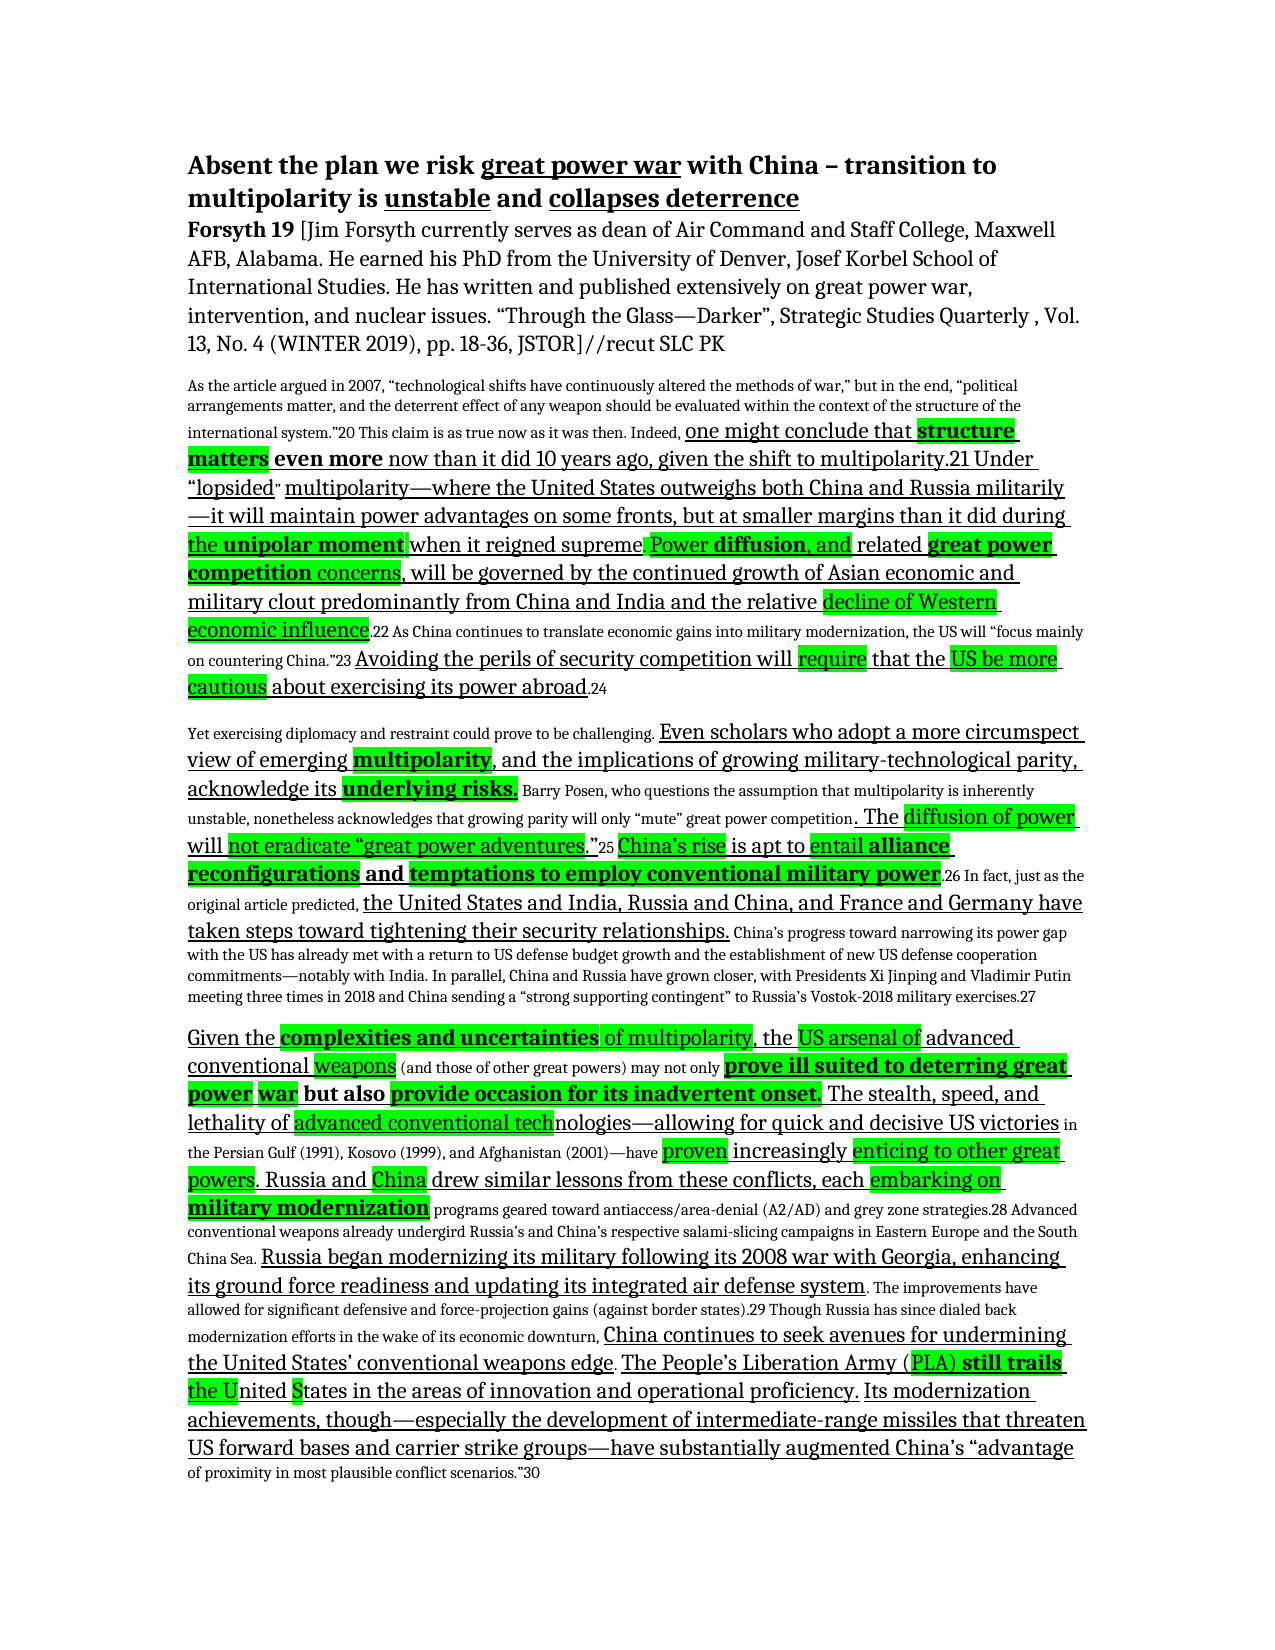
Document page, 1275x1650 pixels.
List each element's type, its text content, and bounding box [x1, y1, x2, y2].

text Forsyth 19 [Jim Forsyth currently serves as dean of Air Command and Staff College, Maxwell AFB, Alabama. He earned his PhD from the University of Denver, Josef Korbel School of International Studies. He has written and published extensively on great power war, intervention, and nuclear issues. “Through the Glass—Darker”, Strategic Studies Quarterly , Vol. 13, No. 4 (WINTER 2019), pp. 18-36, JSTOR]//recut SLC PK [187, 217, 1087, 357]
subtitle Absent the plan we risk great power war with China – transition to multipolarity is unstable and collapses deterrence [187, 150, 1087, 215]
text As the article argued in 2007, “technological shifts have continuously altered the methods of war,” but in the end, “political arrangements matter, and the deterrent effect of any weapon should be evaluated within the context of the structure of the international system.”20 This claim is as true now as it was then. Indeed, one might conclude that structure matters even more now than it did 10 years ago, given the shift to multipolarity.21 Under “lopsided” multipolarity—where the United States outweighs both China and Russia militarily—it will maintain power advantages on some fronts, but at smaller margins than it did during the unipolar moment when it reigned supreme. Power diffusion, and related great power competition concerns, will be governed by the continued growth of Asian economic and military clout predominantly from China and India and the relative decline of Western economic influence.22 As China continues to translate economic gains into military modernization, the US will “focus mainly on countering China.”23 Avoiding the perils of security competition will require that the US be more cautious about exercising its power abroad.24 [187, 376, 1087, 700]
text Yet exercising diplomacy and restraint could prove to be challenging. Even scholars who adopt a more circumspect view of emerging multipolarity, and the implications of growing military-technological parity, acknowledge its underlying risks. Barry Posen, who questions the assumption that multipolarity is inherently unstable, nonetheless acknowledges that growing parity will only “mute” great power competition. The diffusion of power will not eradicate “great power adventures.”25 China’s rise is apt to entail alliance reconfigurations and temptations to employ conventional military power.26 In fact, just as the original article predicted, the United States and India, Russia and China, and France and Germany have taken steps toward tightening their security relationships. China’s progress toward narrowing its power gap with the US has already met with a return to US defense budget growth and the establishment of new US defense cooperation commitments—notably with India. In parallel, China and Russia have grown closer, with Presidents Xi Jinping and Vladimir Putin meeting three times in 2018 and China sending a “strong supporting contingent” to Russia’s Vostok-2018 military exercises.27 [187, 719, 1087, 1006]
text Given the complexities and uncertainties of multipolarity, the US arsenal of advanced conventional weapons (and those of other great powers) may not only prove ill suited to deterring great power war but also provide occasion for its inadvertent onset. The stealth, speed, and lethality of advanced conventional technologies—allowing for quick and decisive US victories in the Persian Gulf (1991), Kosovo (1999), and Afghanistan (2001)—have proven increasingly enticing to other great powers. Russia and China drew similar lessons from these conflicts, each embarking on military modernization programs geared toward antiaccess/area-denial (A2/AD) and grey zone strategies.28 Advanced conventional weapons already undergird Russia’s and China’s respective salami-slicing campaigns in Eastern Europe and the South China Sea. Russia began modernizing its military following its 2008 war with Georgia, enhancing its ground force readiness and updating its integrated air defense system. The improvements have allowed for significant defensive and force-projection gains (against border states).29 Though Russia has since dialed back modernization efforts in the wake of its economic downturn, China continues to seek avenues for undermining the United States’ conventional weapons edge. The People’s Liberation Army (PLA) still trails the United States in the areas of innovation and operational proficiency. Its modernization achievements, though—especially the development of intermediate-range missiles that threaten US forward bases and carrier strike groups—have substantially augmented China’s “advantage of proximity in most plausible conflict scenarios.”30 [187, 1024, 1087, 1429]
